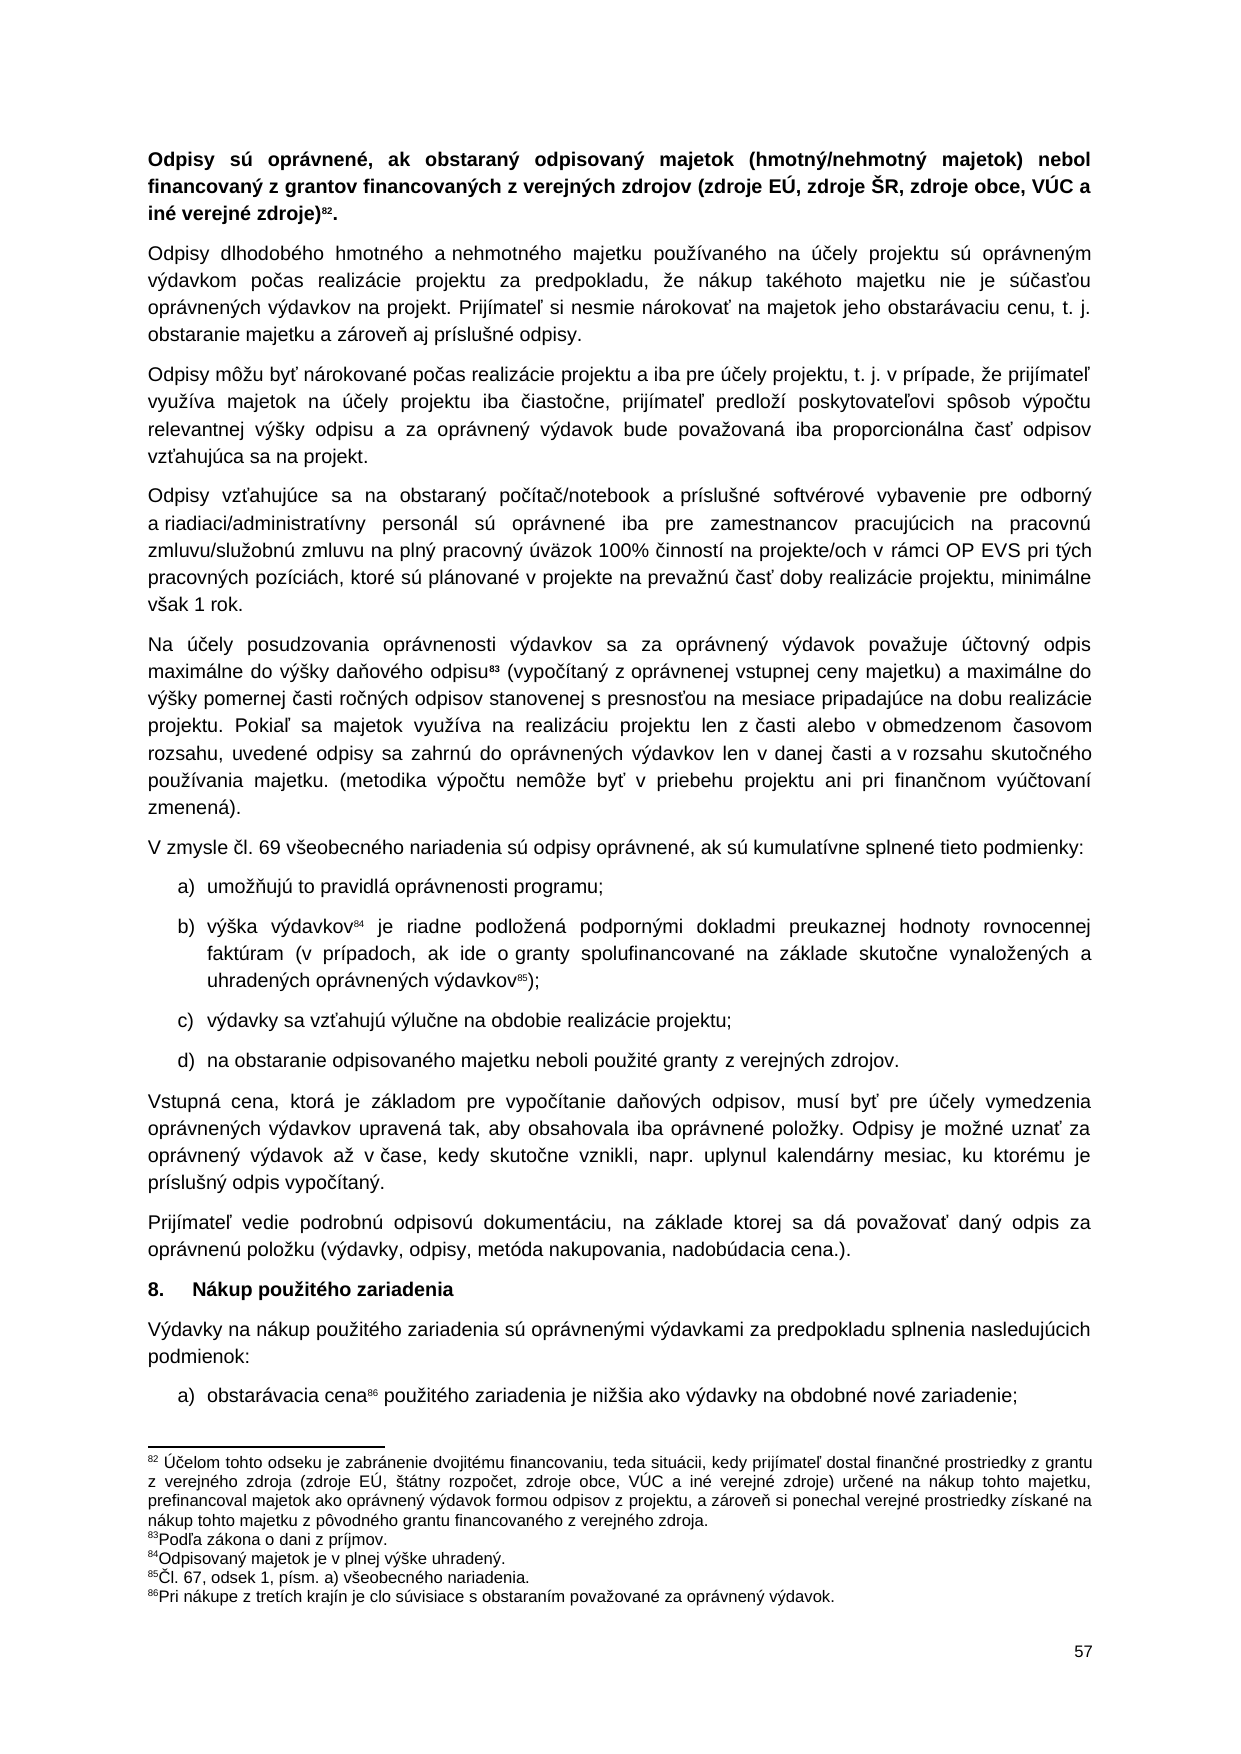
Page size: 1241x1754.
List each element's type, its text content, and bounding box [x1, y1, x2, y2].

list na obstaranie odpisovaného majetku neboli použité granty z verejných zdrojov. [177, 1049, 1092, 1071]
list umožňujú to pravidlá oprávnenosti programu; [177, 875, 1092, 898]
text Odpisy sú oprávnené, ak obstaraný odpisovaný majetok (hmotný/nehmotný majetok) nebol financovaný z grantov financovaných z verejných zdrojov (zdroje EÚ, zdroje ŠR, zdroje obce, VÚC a iné verejné zdroje). [148, 148, 1092, 225]
text Odpisy vzťahujúce sa na obstaraný počítač/notebook a príslušné softvérové vybavenie pre odborný a riadiaci/administratívny personál sú oprávnené iba pre zamestnancov pracujúcich na pracovnú zmluvu/služobnú zmluvu na plný pracovný úväzok 100% činností na projekte/och v rámci OP EVS pri tých pracovných pozíciách, ktoré sú plánované v projekte na prevažnú časť doby realizácie projektu, minimálne však 1 rok. [148, 484, 1092, 616]
list obstarávacia cena použitého zariadenia je nižšia ako výdavky na obdobné nové zariadenie; [177, 1384, 1092, 1407]
text Vstupná cena, ktorá je základom pre vypočítanie daňových odpisov, musí byť pre účely vymedzenia oprávnených výdavkov upravená tak, aby obsahovala iba oprávnené položky. Odpisy je možné uznať za oprávnený výdavok až v čase, kedy skutočne vznikli, napr. uplynul kalendárny mesiac, ku ktorému je príslušný odpis vypočítaný. [148, 1089, 1092, 1194]
text Prijímateľ vedie podrobnú odpisovú dokumentáciu, na základe ktorej sa dá považovať daný odpis za oprávnenú položku (výdavky, odpisy, metóda nakupovania, nadobúdacia cena.). [148, 1211, 1092, 1261]
text Odpisy dlhodobého hmotného a nehmotného majetku používaného na účely projektu sú oprávneným výdavkom počas realizácie projektu za predpokladu, že nákup takéhoto majetku nie je súčasťou oprávnených výdavkov na projekt. Prijímateľ si nesmie nárokovať na majetok jeho obstarávaciu cenu, t. j. obstaranie majetku a zároveň aj príslušné odpisy. [148, 242, 1092, 346]
text V zmysle čl. 69 všeobecného nariadenia sú odpisy oprávnené, ak sú kumulatívne splnené tieto podmienky: [148, 836, 1092, 858]
text Výdavky na nákup použitého zariadenia sú oprávnenými výdavkami za predpokladu splnenia nasledujúcich podmienok: [148, 1317, 1092, 1367]
list výška výdavkov je riadne podložená podpornými dokladmi preukaznej hodnoty rovnocennej faktúram (v prípadoch, ak ide o granty spolufinancované na základe skutočne vynaložených a uhradených oprávnených výdavkov); [177, 915, 1092, 992]
text Na účely posudzovania oprávnenosti výdavkov sa za oprávnený výdavok považuje účtovný odpis maximálne do výšky daňového odpisu (vypočítaný z oprávnenej vstupnej ceny majetku) a maximálne do výšky pomernej časti ročných odpisov stanovenej s presnosťou na mesiace pripadajúce na dobu realizácie projektu. Pokiaľ sa majetok využíva na realizáciu projektu len z časti alebo v obmedzenom časovom rozsahu, uvedené odpisy sa zahrnú do oprávnených výdavkov len v danej časti a v rozsahu skutočného používania majetku. (metodika výpočtu nemôže byť v priebehu projektu ani pri finančnom vyúčtovaní zmenená). [148, 633, 1092, 818]
text Odpisy môžu byť nárokované počas realizácie projektu a iba pre účely projektu, t. j. v prípade, že prijímateľ využíva majetok na účely projektu iba čiastočne, prijímateľ predloží poskytovateľovi spôsob výpočtu relevantnej výšky odpisu a za oprávnený výdavok bude považovaná iba proporcionálna časť odpisov vzťahujúca sa na projekt. [148, 363, 1092, 467]
list Nákup použitého zariadenia [148, 1278, 1092, 1300]
list výdavky sa vzťahujú výlučne na obdobie realizácie projektu; [177, 1009, 1092, 1032]
